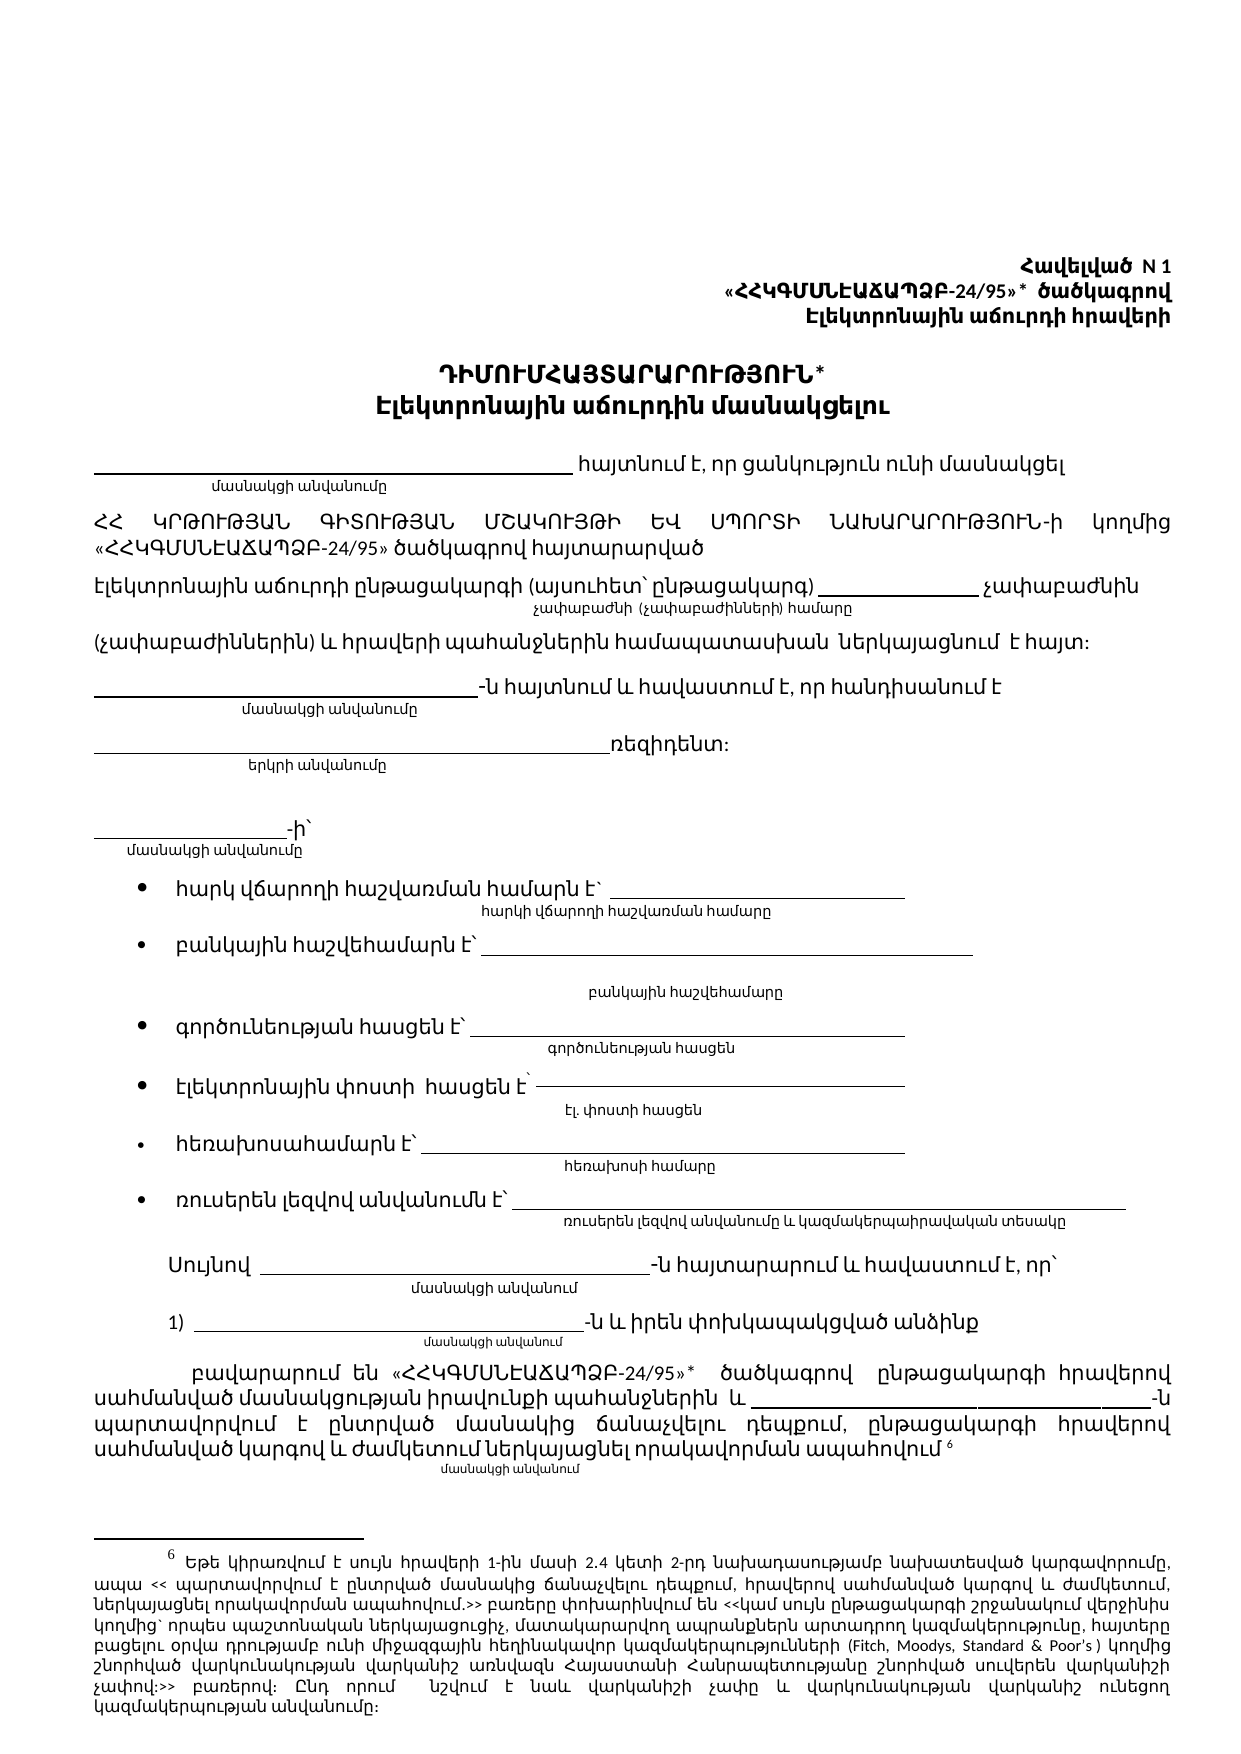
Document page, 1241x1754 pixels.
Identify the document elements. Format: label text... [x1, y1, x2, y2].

text -ն հայտնում և հավաստում է, որ հանդիսանում է [94, 670, 1171, 701]
text գործունեության հասցեն [94, 1040, 1171, 1070]
text «ՀՀԿԳՄՍՆԷԱՃԱՊՁԲ-24/95»* ծածկագրով [94, 278, 1171, 304]
list հեռախոսահամարն է՝ [138, 1131, 1171, 1157]
text ռեզիդենտ: [94, 731, 1171, 756]
text մասնակցի անվանում [94, 1335, 1171, 1360]
text մասնակցի անվանումը [94, 841, 1171, 872]
text հարկի վճարողի հաշվառման համարը [94, 902, 1171, 933]
text էլ. փոստի հասցեն [94, 1101, 1171, 1131]
list ռուսերեն լեզվով անվանումն է՝ [138, 1187, 1171, 1213]
text Էլեկտրոնային աճուրդի հրավերի [94, 304, 1171, 329]
list բանկային հաշվեհամարն է՝ [138, 933, 1171, 983]
text հայտնում է, որ ցանկություն ունի մասնակցել [94, 451, 1171, 477]
text երկրի անվանումը [94, 756, 1171, 787]
subtitle Էլեկտրոնային աճուրդին մասնակցելու [94, 390, 1171, 421]
text -ի՝ [94, 816, 1171, 841]
text ՀՀ ԿՐԹՈՒԹՅԱՆ ԳԻՏՈՒԹՅԱՆ ՄՇԱԿՈՒՅԹԻ ԵՎ ՍՊՈՐՏԻ ՆԱԽԱՐԱՐՈՒԹՅՈՒՆ-ի կողմից «ՀՀԿԳՄՍՆԷԱՃԱՊՁԲ-24/95» ծածկագրով հայտարարված [94, 507, 1171, 561]
text 1) -ն և իրեն փոխկապակցված անձինք [94, 1309, 1171, 1335]
text Հավելված N 1 [94, 253, 1171, 278]
text մասնակցի անվանումը [94, 701, 1171, 731]
text ռուսերեն լեզվով անվանումը և կազմակերպաիրավական տեսակը [94, 1213, 1171, 1243]
list էլեկտրոնային փոստի հասցեն է՝ [138, 1070, 1171, 1101]
text մասնակցի անվանում [94, 1462, 1171, 1487]
text էլեկտրոնային աճուրդի ընթացակարգի (այսուհետ՝ ընթացակարգ) չափաբաժնին [94, 573, 1171, 599]
text հեռախոսի համարը [462, 1157, 1171, 1187]
text մասնակցի անվանումը [94, 477, 1171, 507]
text բավարարում են «ՀՀԿԳՄՍՆԷԱՃԱՊՁԲ-24/95»* ծածկագրով ընթացակարգի հրավերով սահմանված մասնակցության իրավունքի պահանջներին և -ն պարտավորվում է ընտրված մասնակից ճանաչվելու դեպքում, ընթացակարգի հրավերով սահմանված կարգով և ժամկետում ներկայացնել որակավորման ապահովում [94, 1360, 1171, 1462]
text Սույնով -ն հայտարարում և հավաստում է, որ՝ [94, 1248, 1171, 1279]
text ԴԻՄՈՒՄՀԱՅՏԱՐԱՐՈՒԹՅՈՒՆ* [94, 360, 1171, 390]
text մասնակցի անվանում [94, 1279, 1171, 1309]
text բանկային հաշվեհամարը [94, 983, 1171, 1014]
text չափաբաժնի (չափաբաժինների) համարը [94, 599, 1171, 629]
text (չափաբաժիններին) և հրավերի պահանջներին համապատասխան ներկայացնում է հայտ: [94, 629, 1171, 655]
list հարկ վճարողի հաշվառման համարն է` [138, 872, 1171, 902]
list գործունեության հասցեն է՝ [138, 1014, 1171, 1040]
